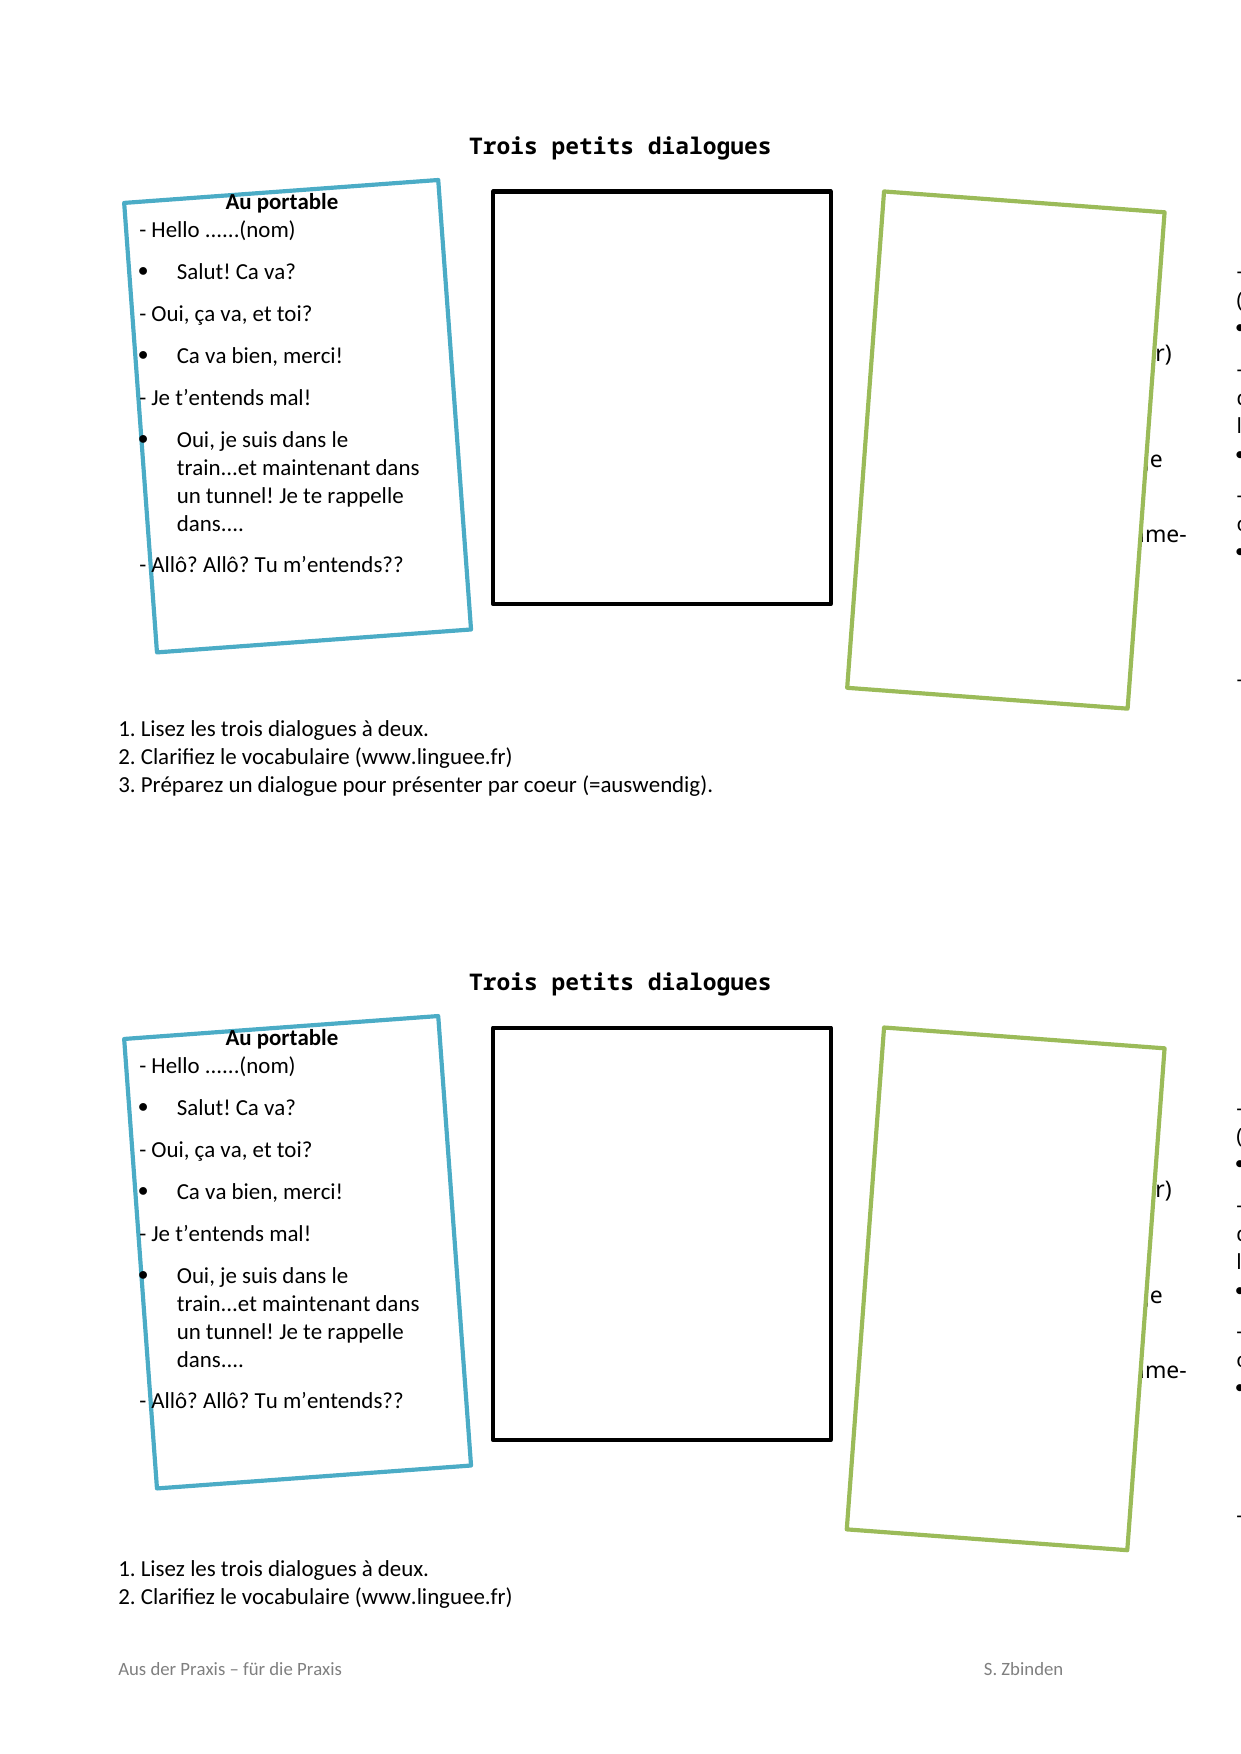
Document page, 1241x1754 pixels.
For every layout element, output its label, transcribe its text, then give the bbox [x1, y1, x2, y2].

text Trois petits dialogues [118, 966, 1122, 997]
text 2. Clarifiez le vocabulaire (www.linguee.fr) [118, 1582, 1122, 1610]
text 1. Lisez les trois dialogues à deux. [118, 245, 1122, 742]
text 1. Lisez les trois dialogues à deux. [118, 1081, 1122, 1582]
text Trois petits dialogues [118, 130, 1122, 161]
text 2. Clarifiez le vocabulaire (www.linguee.fr) [118, 742, 1122, 770]
text 3. Préparez un dialogue pour présenter par coeur (=auswendig). [118, 770, 1122, 798]
